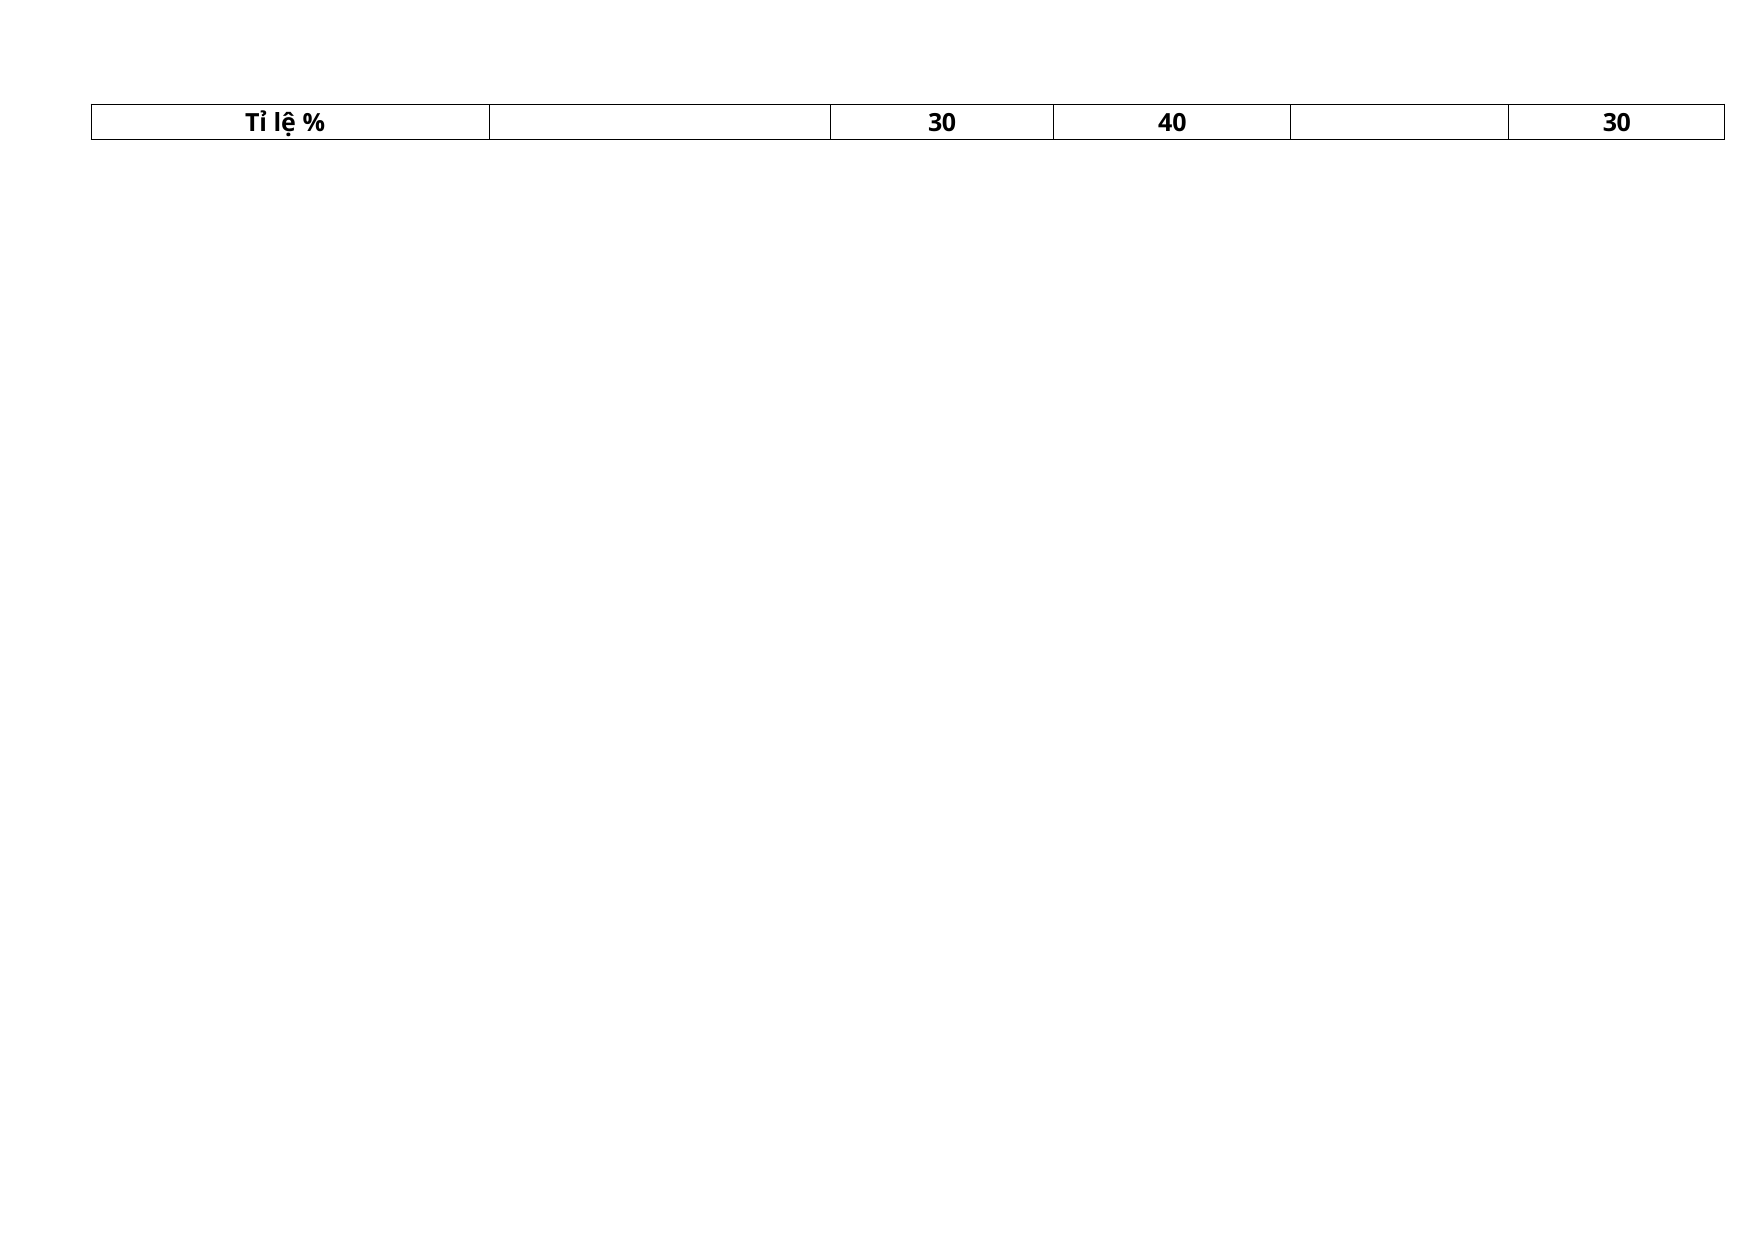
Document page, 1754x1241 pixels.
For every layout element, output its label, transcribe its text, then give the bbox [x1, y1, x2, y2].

table_cell Tỉ lệ % [92, 105, 489, 138]
table_cell [490, 105, 830, 138]
table_cell [1291, 105, 1508, 138]
table_cell 30 [831, 105, 1053, 138]
table_cell 40 [1054, 105, 1290, 138]
table_cell 30 [1509, 105, 1724, 138]
